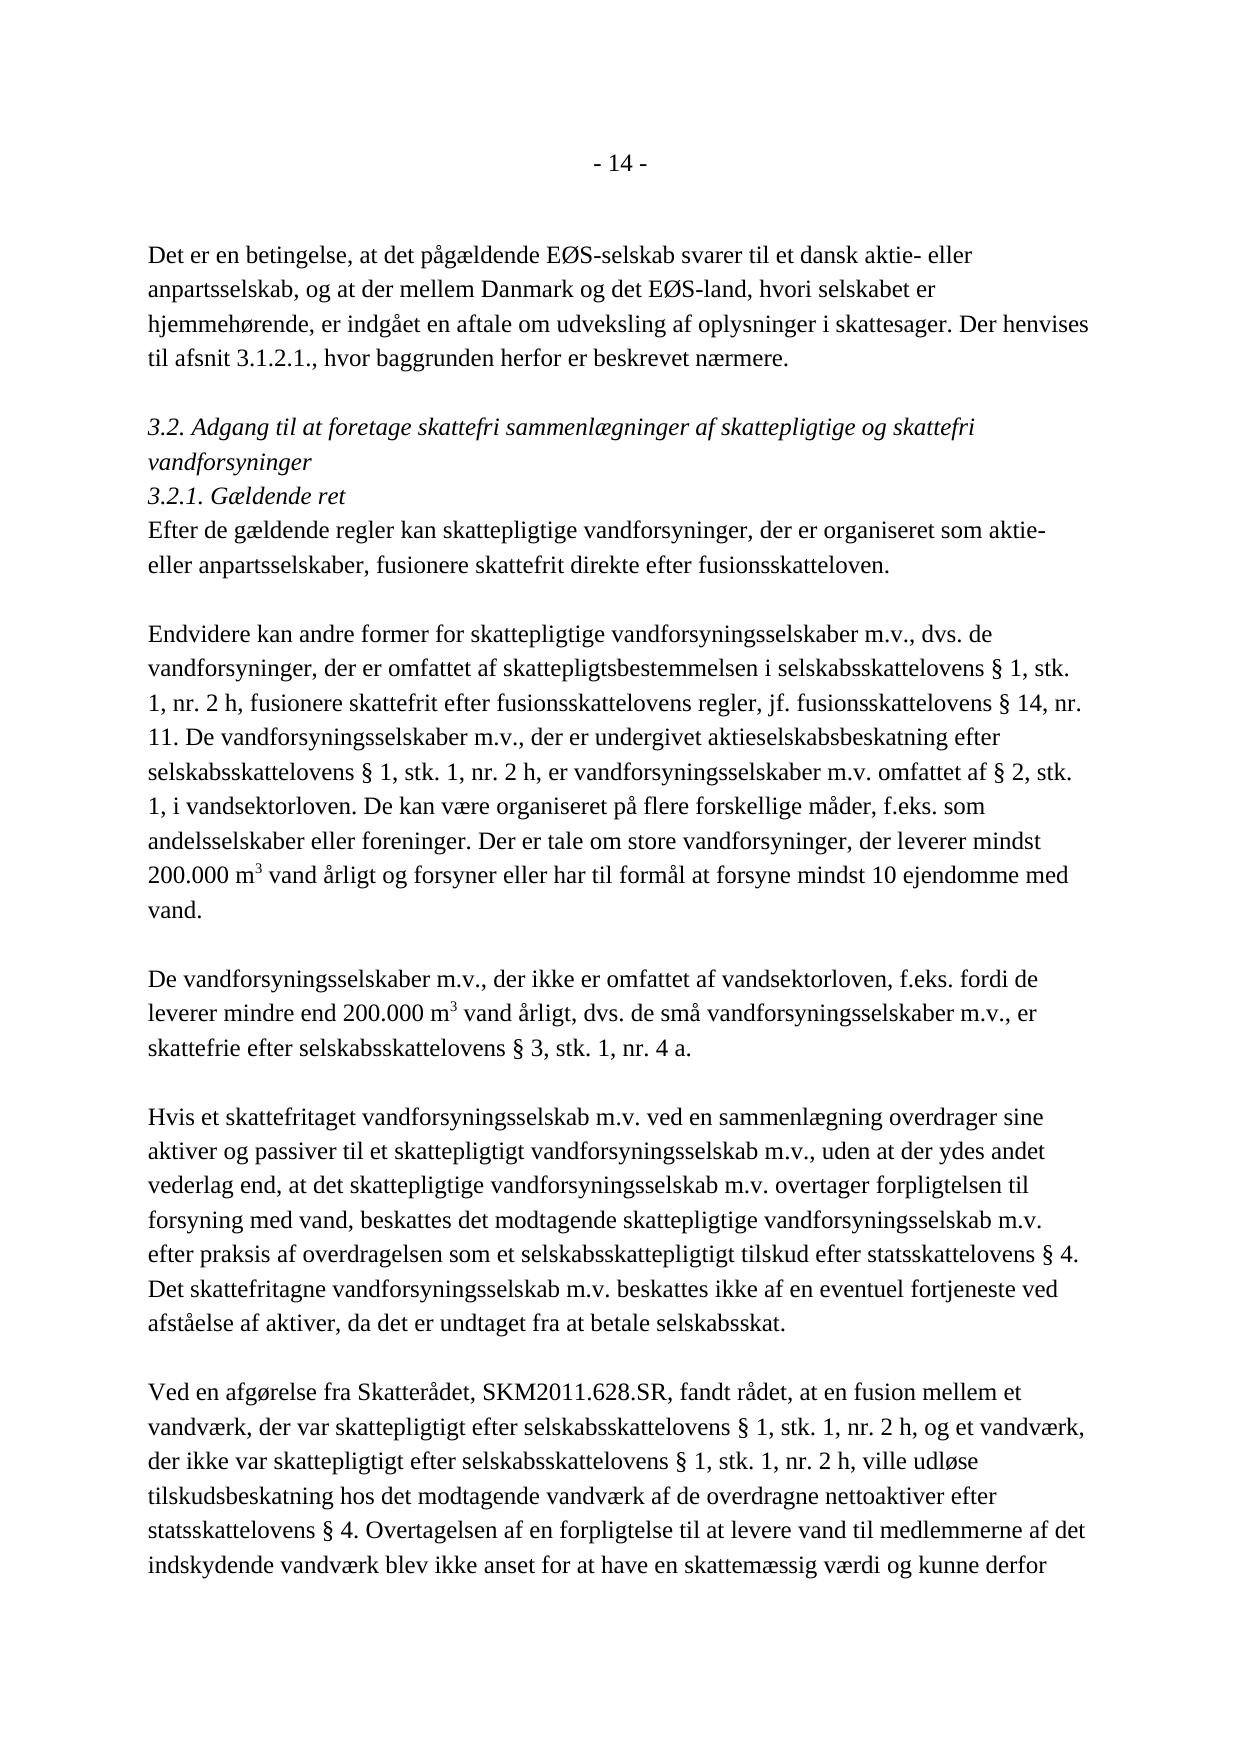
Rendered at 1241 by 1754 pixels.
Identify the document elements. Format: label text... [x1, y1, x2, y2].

text 3.2. Adgang til at foretage skattefri sammenlægninger af skattepligtige og skattefri vandforsyninger [148, 412, 1092, 475]
text 3.2.1. Gældende ret [148, 481, 1092, 510]
text Hvis et skattefritaget vandforsyningsselskab m.v. ved en sammenlægning overdrager sine aktiver og passiver til et skattepligtigt vandforsyningsselskab m.v., uden at der ydes andet vederlag end, at det skattepligtige vandforsyningsselskab m.v. overtager forpligtelsen til forsyning med vand, beskattes det modtagende skattepligtige vandforsyningsselskab m.v. efter praksis af overdragelsen som et selskabsskattepligtigt tilskud efter statsskattelovens § 4. Det skattefritagne vandforsyningsselskab m.v. beskattes ikke af en eventuel fortjeneste ved afståelse af aktiver, da det er undtaget fra at betale selskabsskat. [148, 1102, 1092, 1337]
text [148, 1377, 1092, 1579]
text Det er en betingelse, at det pågældende EØS-selskab svarer til et dansk aktie- eller anpartsselskab, og at der mellem Danmark og det EØS-land, hvori selskabet er hjemmehørende, er indgået en aftale om udveksling af oplysninger i skattesager. Der henvises til afsnit 3.1.2.1., hvor baggrunden herfor er beskrevet nærmere. [148, 240, 1092, 372]
text De vandforsyningsselskaber m.v., der ikke er omfattet af vandsektorloven, f.eks. fordi de leverer mindre end 200.000 m3 vand årligt, dvs. de små vandforsyningsselskaber m.v., er skattefrie efter selskabsskattelovens § 3, stk. 1, nr. 4 a. [148, 964, 1092, 1061]
text Endvidere kan andre former for skattepligtige vandforsyningsselskaber m.v., dvs. de vandforsyninger, der er omfattet af skattepligtsbestemmelsen i selskabsskattelovens § 1, stk. 1, nr. 2 h, fusionere skattefrit efter fusionsskattelovens regler, jf. fusionsskattelovens § 14, nr. 11. De vandforsyningsselskaber m.v., der er undergivet aktieselskabsbeskatning efter selskabsskattelovens § 1, stk. 1, nr. 2 h, er vandforsyningsselskaber m.v. omfattet af § 2, stk. 1, i vandsektorloven. De kan være organiseret på flere forskellige måder, f.eks. som andelsselskaber eller foreninger. Der er tale om store vandforsyninger, der leverer mindst 200.000 m3 vand årligt og forsyner eller har til formål at forsyne mindst 10 ejendomme med vand. [148, 619, 1092, 923]
text Efter de gældende regler kan skattepligtige vandforsyninger, der er organiseret som aktie- eller anpartsselskaber, fusionere skattefrit direkte efter fusionsskatteloven. [148, 516, 1092, 579]
